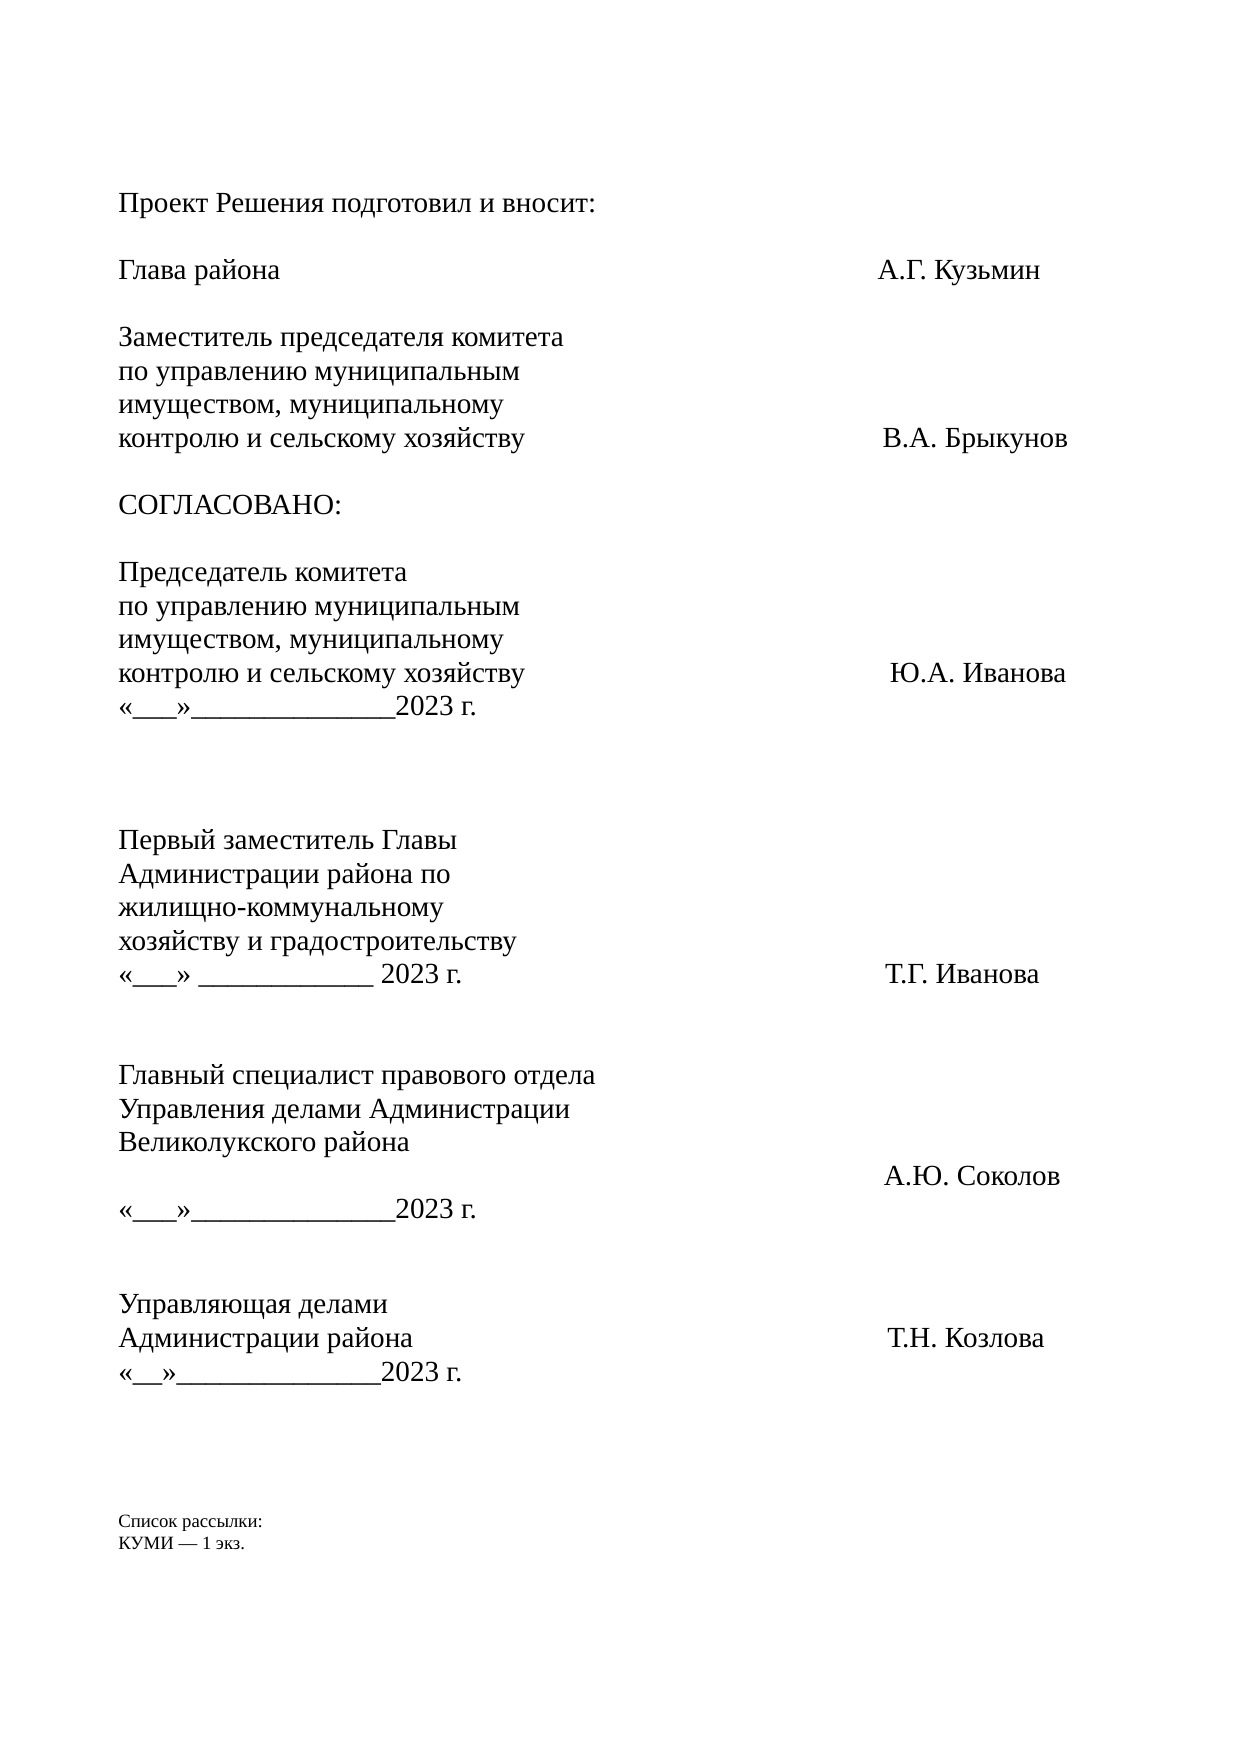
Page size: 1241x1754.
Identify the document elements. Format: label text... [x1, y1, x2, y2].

text «___»______________2023 г. [118, 688, 1122, 722]
text Председатель комитета [118, 554, 1122, 588]
text СОГЛАСОВАНО: [118, 487, 1122, 521]
text «___»______________2023 г. [118, 1191, 1122, 1225]
text Заместитель председателя комитета [118, 319, 1122, 353]
text Проект Решения подготовил и вносит: [118, 185, 1122, 219]
text Главный специалист правового отдела [118, 1057, 1122, 1091]
text Глава района А.Г. Кузьмин [118, 252, 1122, 286]
text жилищно-коммунальному [118, 889, 1122, 923]
text хозяйству и градостроительству [118, 923, 1122, 957]
text имуществом, муниципальному [118, 386, 1122, 420]
text Список рассылки: [118, 1510, 1122, 1532]
text по управлению муниципальным [118, 353, 1122, 386]
text по управлению муниципальным [118, 588, 1122, 621]
text Администрации района Т.Н. Козлова [118, 1320, 1122, 1354]
text Управляющая делами [118, 1287, 1122, 1320]
text имуществом, муниципальному [118, 621, 1122, 655]
text «__»______________2023 г. [118, 1354, 1122, 1387]
text Великолукского района [118, 1124, 1122, 1158]
text КУМИ — 1 экз. [118, 1532, 1122, 1553]
text Администрации района по [118, 856, 1122, 889]
text «___» ____________ 2023 г. Т.Г. Иванова [118, 957, 1122, 990]
text А.Ю. Соколов [118, 1158, 1122, 1191]
text Управления делами Администрации [118, 1091, 1122, 1124]
text Первый заместитель Главы [118, 822, 1122, 856]
text контролю и сельскому хозяйству В.А. Брыкунов [118, 420, 1122, 453]
text контролю и сельскому хозяйству Ю.А. Иванова [118, 655, 1122, 688]
